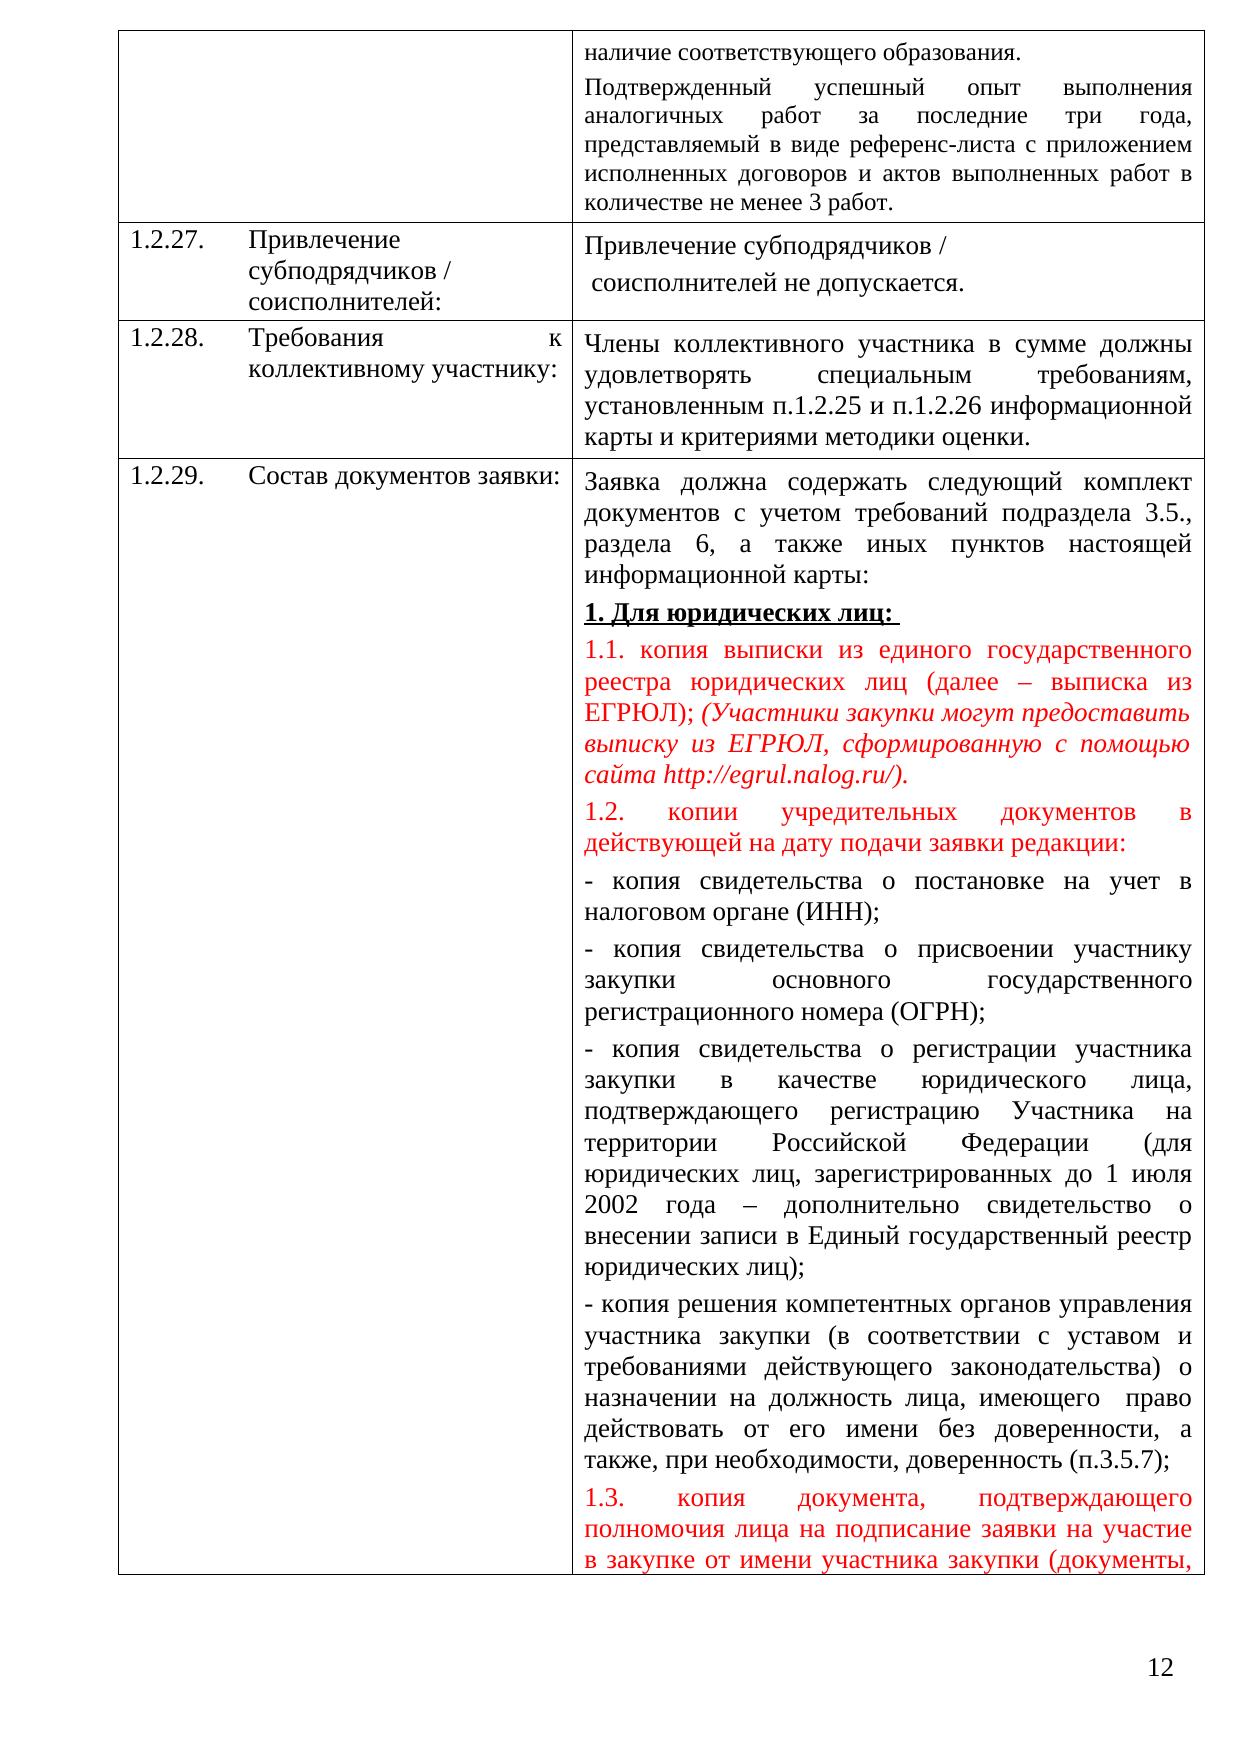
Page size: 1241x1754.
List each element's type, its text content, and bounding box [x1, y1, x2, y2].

table_cell Члены коллективного участника в сумме должны удовлетворять специальным требованиям, установленным п.1.2.25 и п.1.2.26 информационной карты и критериями методики оценки. [573, 321, 1204, 458]
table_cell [119, 459, 572, 1574]
table_cell Привлечение субподрядчиков / соисполнителей: [119, 223, 572, 320]
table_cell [573, 31, 1204, 222]
table_cell Требования к коллективному участнику: [119, 321, 572, 458]
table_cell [573, 459, 1204, 1574]
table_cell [119, 31, 572, 222]
table_cell Привлечение субподрядчиков / соисполнителей не допускается. [573, 223, 1204, 320]
